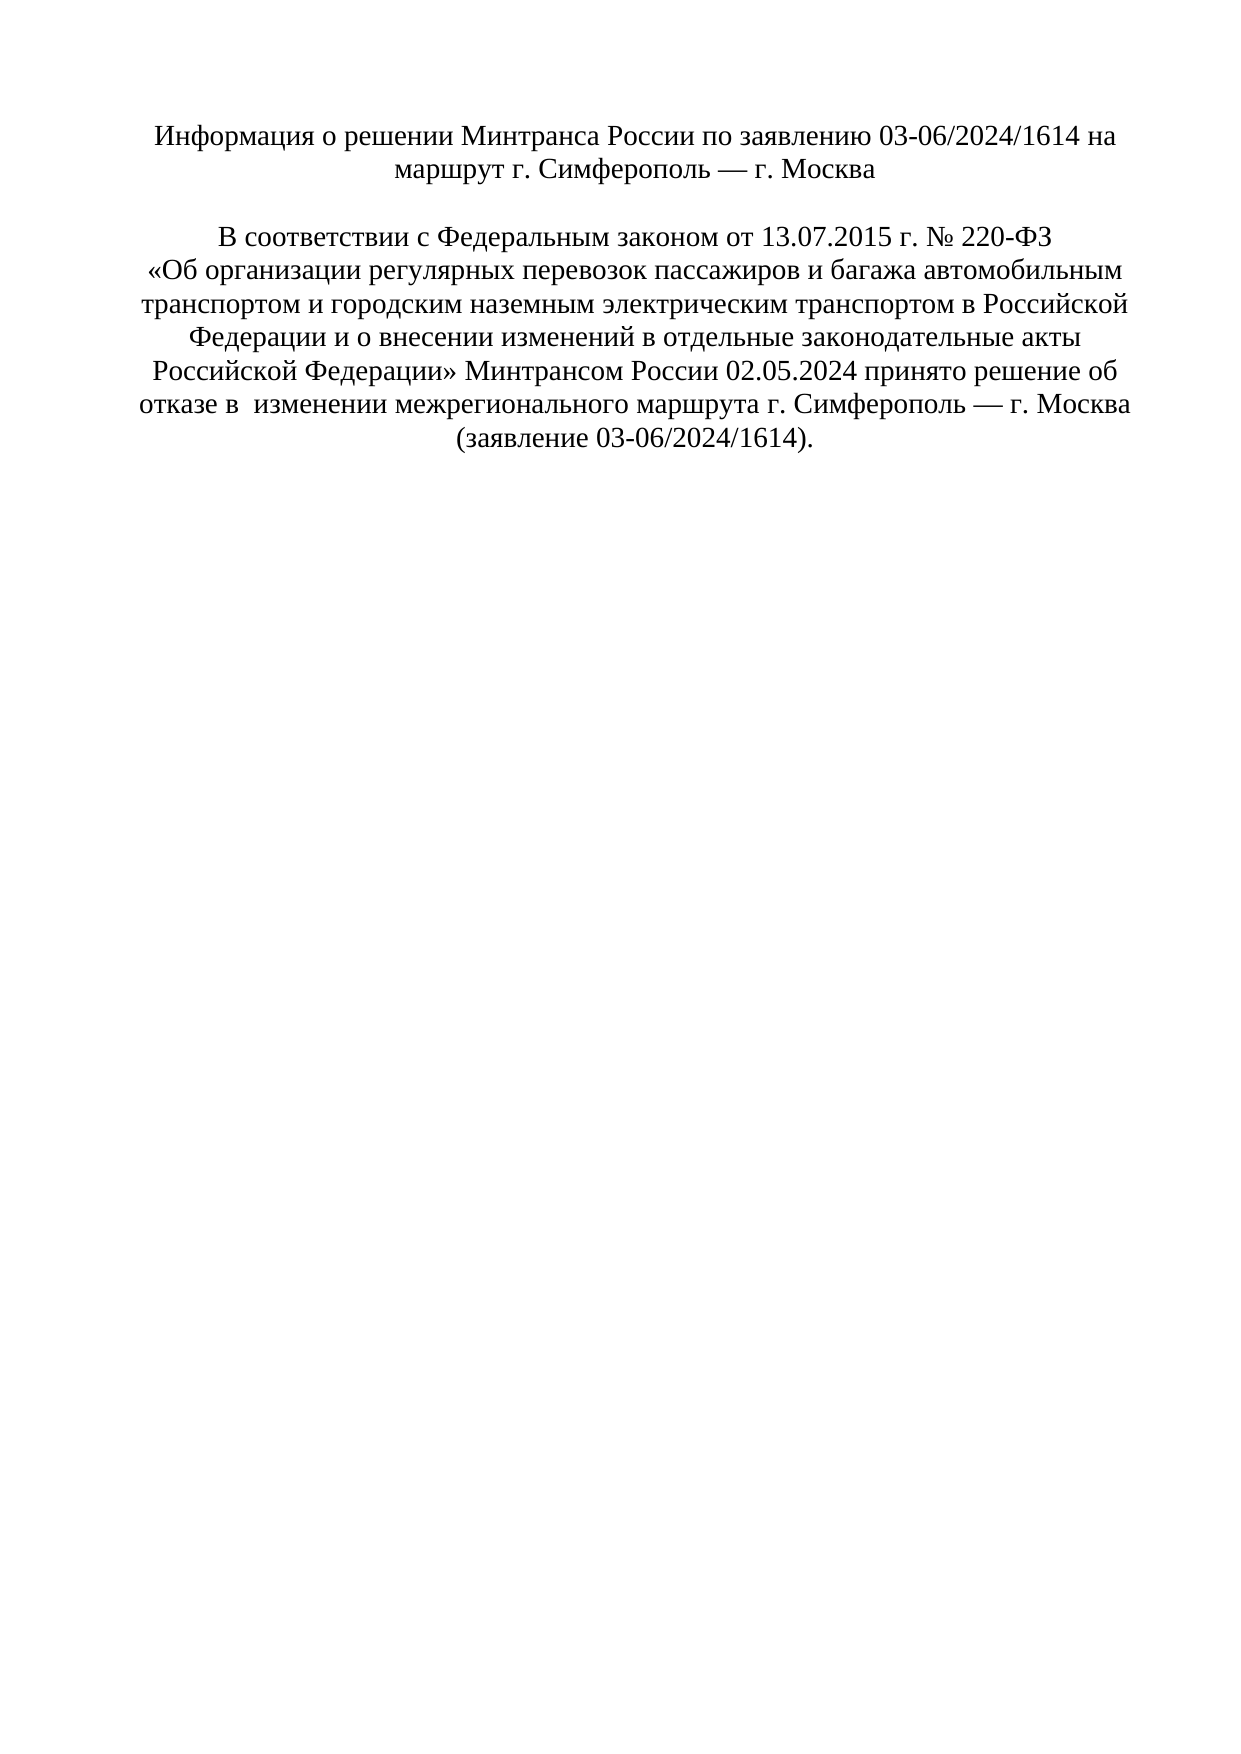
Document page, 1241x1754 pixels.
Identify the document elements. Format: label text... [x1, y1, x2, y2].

text Информация о решении Минтранса России по заявлению 03-06/2024/1614 на маршрут г. Симферополь — г. Москва [118, 118, 1152, 185]
text В соответствии с Федеральным законом от 13.07.2015 г. № 220-ФЗ «Об организации регулярных перевозок пассажиров и багажа автомобильным транспортом и городским наземным электрическим транспортом в Российской Федерации и о внесении изменений в отдельные законодательные акты Российской Федерации» Минтрансом России 02.05.2024 принято решение об отказе в изменении межрегионального маршрута г. Симферополь — г. Москва (заявление 03-06/2024/1614). [118, 219, 1152, 453]
